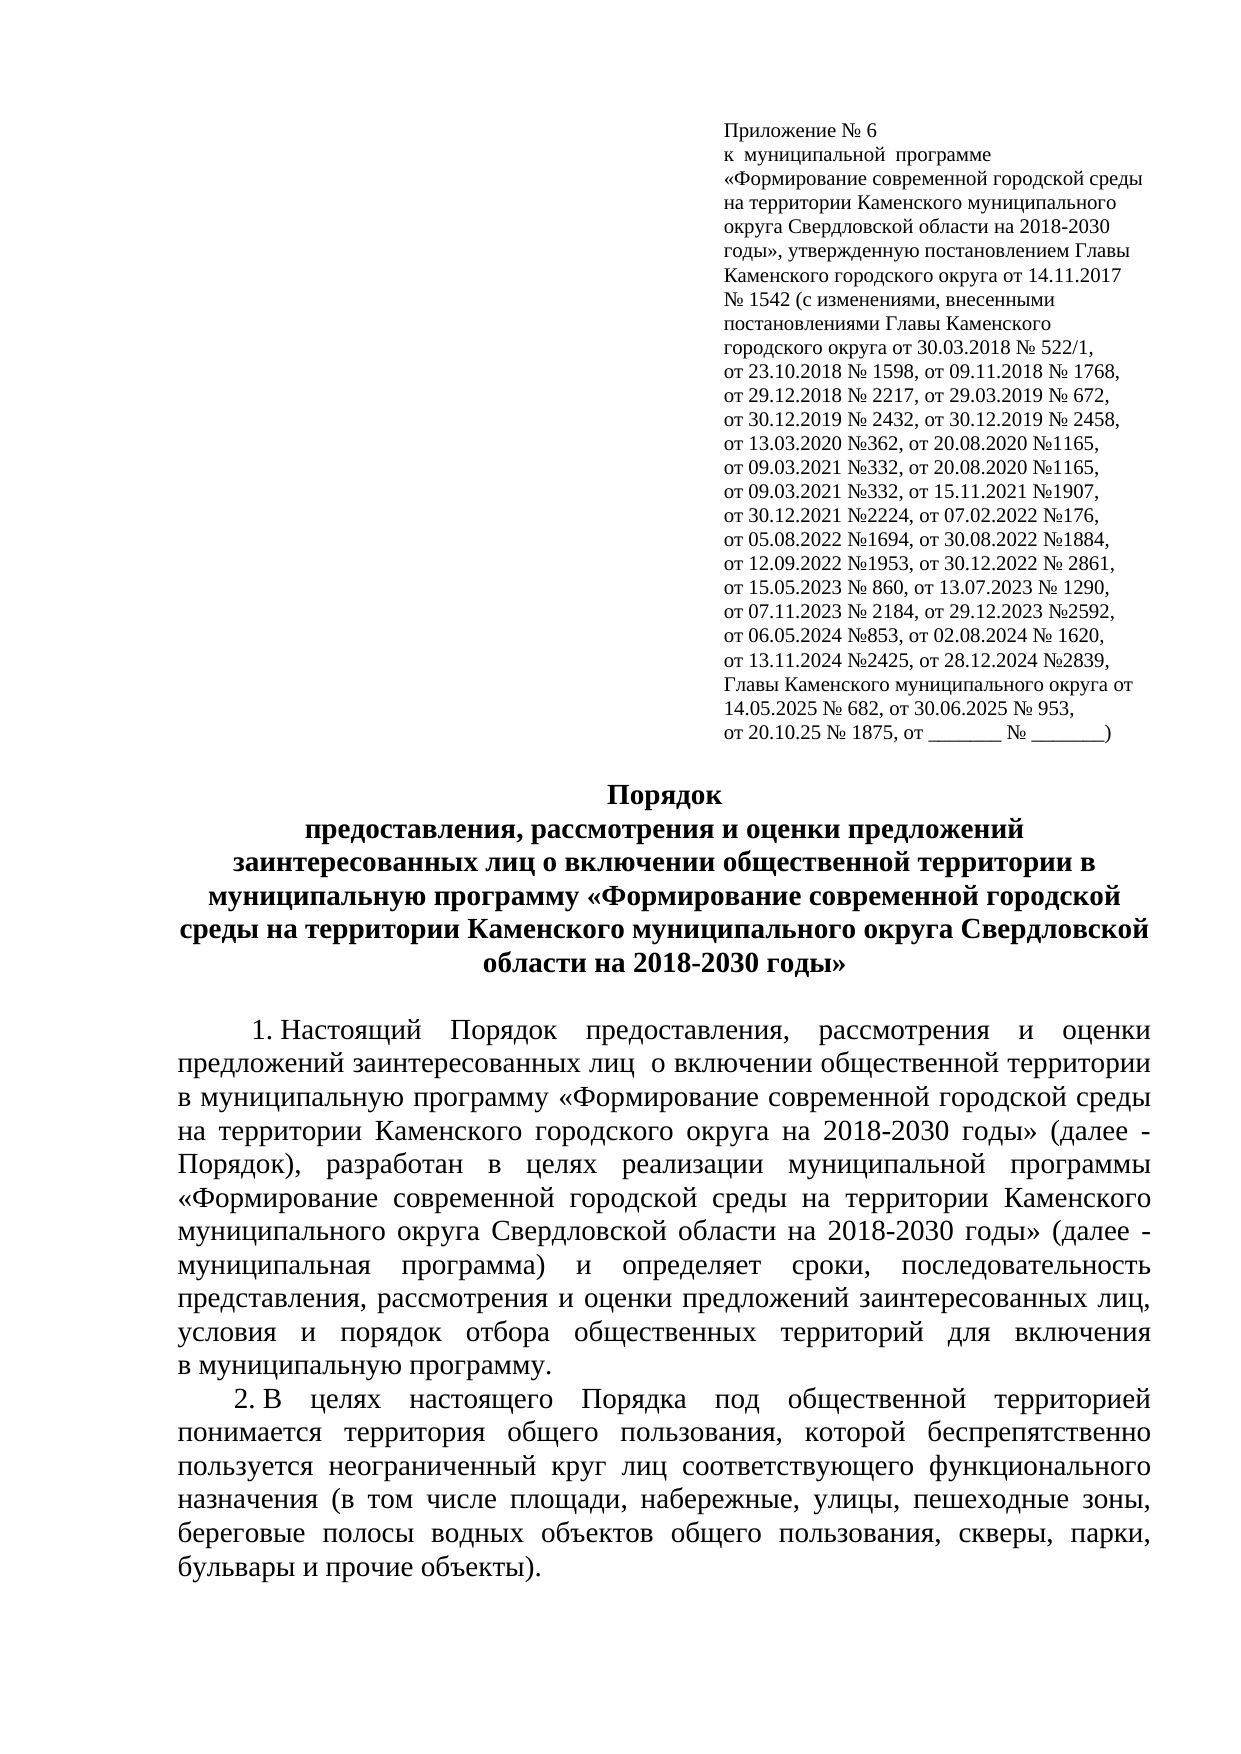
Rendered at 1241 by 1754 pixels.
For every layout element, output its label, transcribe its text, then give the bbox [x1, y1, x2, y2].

text к муниципальной программе [723, 142, 1152, 166]
text Приложение № 6 [723, 118, 1152, 142]
text 2. В целях настоящего Порядка под общественной территорией понимается территория общего пользования, которой беспрепятственно пользуется неограниченный круг лиц соответствующего функционального назначения (в том числе площади, набережные, улицы, пешеходные зоны, береговые полосы водных объектов общего пользования, скверы, парки, бульвары и прочие объекты). [177, 1381, 1152, 1582]
text Порядок [177, 777, 1152, 811]
text 1. Настоящий Порядок предоставления, рассмотрения и оценки предложений заинтересованных лиц о включении общественной территории в муниципальную программу «Формирование современной городской среды на территории Каменского городского округа на 2018-2030 годы» (далее - Порядок), разработан в целях реализации муниципальной программы «Формирование современной городской среды на территории Каменского муниципального округа Свердловской области на 2018-2030 годы» (далее - муниципальная программа) и определяет сроки, последовательность представления, рассмотрения и оценки предложений заинтересованных лиц, условия и порядок отбора общественных территорий для включения в муниципальную программу. [177, 1012, 1152, 1381]
text «Формирование современной городской среды на территории Каменского муниципального округа Свердловской области на 2018-2030 годы», утвержденную постановлением Главы Каменского городского округа от 14.11.2017 № 1542 (с изменениями, внесенными постановлениями Главы Каменского городского округа от 30.03.2018 № 522/1, от 23.10.2018 № 1598, от 09.11.2018 № 1768, от 29.12.2018 № 2217, от 29.03.2019 № 672, от 30.12.2019 № 2432, от 30.12.2019 № 2458, [723, 166, 1152, 431]
text от 13.03.2020 №362, от 20.08.2020 №1165, от 09.03.2021 №332, от 20.08.2020 №1165, от 09.03.2021 №332, от 15.11.2021 №1907, от 30.12.2021 №2224, от 07.02.2022 №176, от 05.08.2022 №1694, от 30.08.2022 №1884, от 12.09.2022 №1953, от 30.12.2022 № 2861, от 15.05.2023 № 860, от 13.07.2023 № 1290, от 07.11.2023 № 2184, от 29.12.2023 №2592, от 06.05.2024 №853, от 02.08.2024 № 1620, от 13.11.2024 №2425, от 28.12.2024 №2839, Главы Каменского муниципального округа от 14.05.2025 № 682, от 30.06.2025 № 953, от 20.10.25 № 1875, от _______ № _______) [723, 431, 1152, 744]
text предоставления, рассмотрения и оценки предложений заинтересованных лиц о включении общественной территории в муниципальную программу «Формирование современной городской среды на территории Каменского муниципального округа Свердловской области на 2018-2030 годы» [177, 811, 1152, 978]
